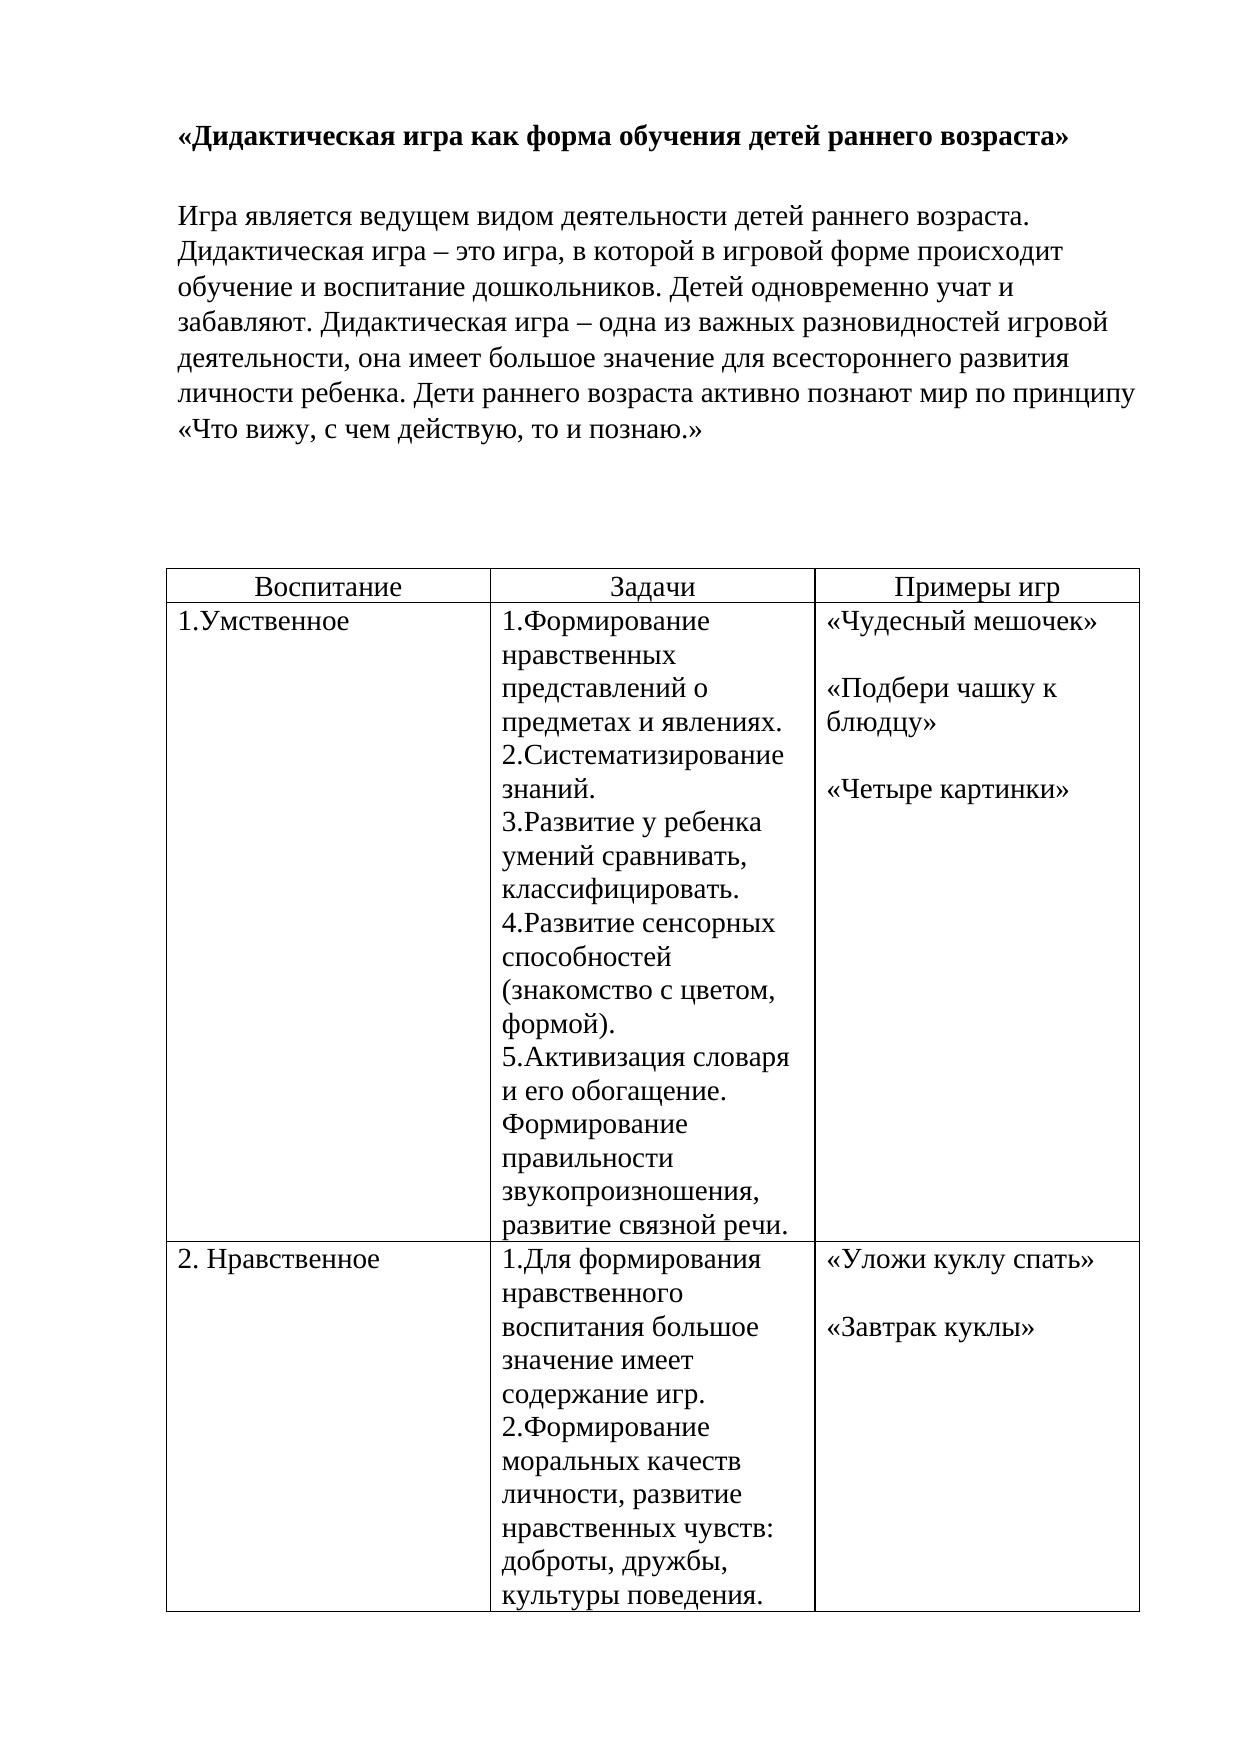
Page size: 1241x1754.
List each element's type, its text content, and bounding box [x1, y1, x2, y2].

text «Дидактическая игра как форма обучения детей раннего возраста» [177, 118, 1152, 152]
text Игра является ведущем видом деятельности детей раннего возраста. Дидактическая игра – это игра, в которой в игровой форме происходит обучение и воспитание дошкольников. Детей одновременно учат и забавляют. Дидактическая игра – одна из важных разновидностей игровой деятельности, она имеет большое значение для всестороннего развития личности ребенка. Дети раннего возраста активно познают мир по принципу «Что вижу, с чем действую, то и познаю.» [177, 198, 1152, 445]
table_cell 1.Умственное [167, 603, 490, 1241]
table_cell 1.Формирование нравственных представлений о предметах и явлениях. 2.Систематизирование знаний. 3.Развитие у ребенка умений сравнивать, классифицировать. 4.Развитие сенсорных способностей (знакомство с цветом, формой). 5.Активизация словаря и его обогащение. Формирование правильности звукопроизношения, развитие связной речи. [491, 603, 814, 1241]
table_cell «Уложи куклу спать» «Завтрак куклы» [816, 1242, 1139, 1611]
table_header Воспитание [167, 569, 490, 602]
table_cell 2. Нравственное [167, 1242, 490, 1611]
table_cell 1.Для формирования нравственного воспитания большое значение имеет содержание игр. 2.Формирование моральных качеств личности, развитие нравственных чувств: доброты, дружбы, культуры поведения. [491, 1242, 814, 1611]
table_header Примеры игр [816, 569, 1139, 602]
table_cell «Чудесный мешочек» «Подбери чашку к блюдцу» «Четыре картинки» [816, 603, 1139, 1241]
table_header Задачи [491, 569, 814, 602]
